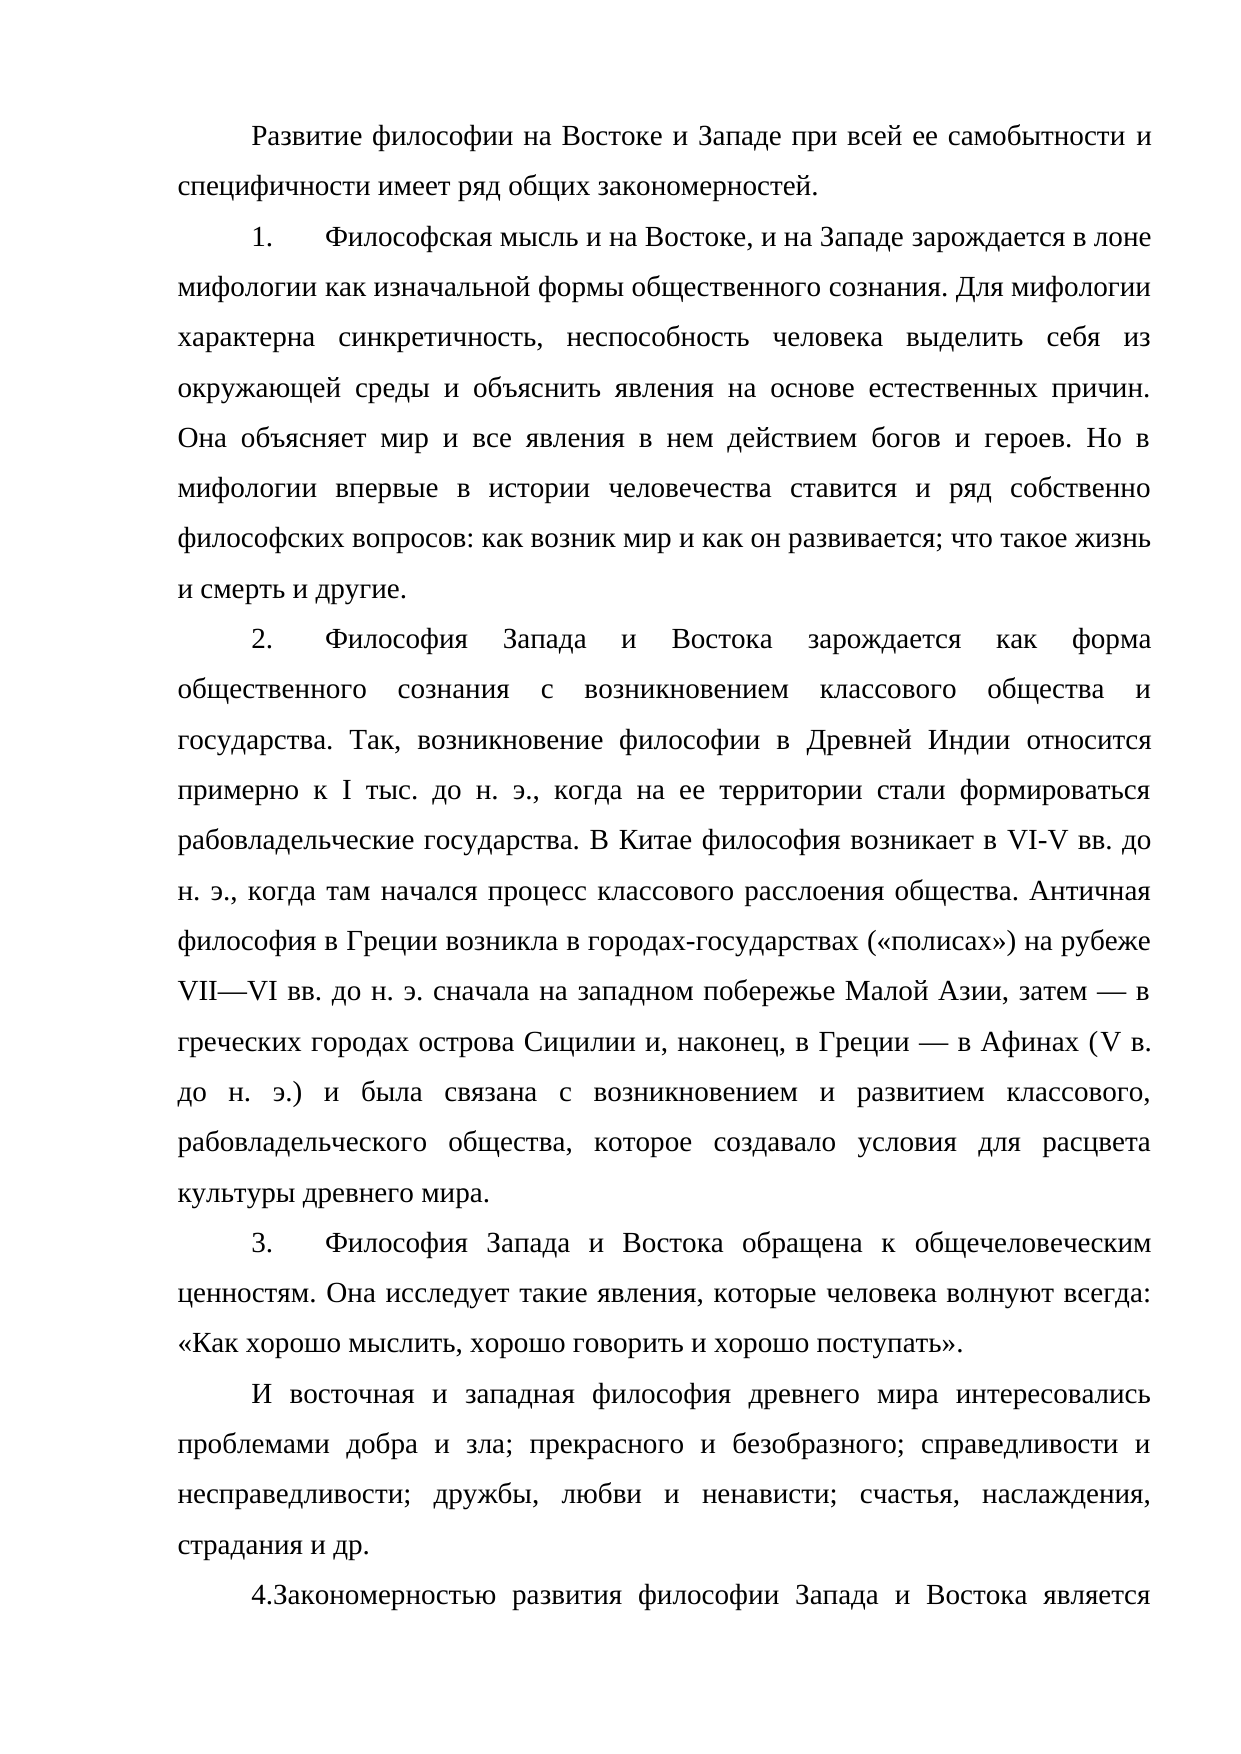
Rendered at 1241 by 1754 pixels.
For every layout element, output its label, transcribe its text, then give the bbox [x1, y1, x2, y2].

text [177, 1577, 1152, 1611]
list Философская мысль и на Востоке, и на Западе зарождается в лоне мифологии как изначальной формы общественного сознания. Для мифологии характерна синкретичность, неспособность человека выделить себя из окружающей среды и объяснить явления на основе естественных причин. Она объясняет мир и все явления в нем действием богов и героев. Но в мифологии впервые в истории человечества ставится и ряд собственно философских вопросов: как возник мир и как он развивается; что такое жизнь и смерть и другие. [177, 219, 1152, 604]
list Философия Запада и Востока зарождается как форма общественного сознания с возникновением классового общества и государства. Так, возникновение философии в Древней Индии относится примерно к I тыс. до н. э., когда на ее территории стали формироваться рабовладельческие государства. В Китае философия возникает в VI-V вв. до н. э., когда там начался процесс классового расслоения общества. Античная философия в Греции возникла в городах-государствах («полисах») на рубеже VII—VI вв. до н. э. сначала на западном побережье Малой Азии, затем — в греческих городах острова Сицилии и, наконец, в Греции — в Афинах (V в. до н. э.) и была связана с возникновением и развитием классового, рабовладельческого общества, которое создавало условия для расцвета культуры древнего мира. [177, 621, 1152, 1208]
list Философия Запада и Востока обращена к общечеловеческим ценностям. Она исследует такие явления, которые человека волнуют всегда: «Как хорошо мыслить, хорошо говорить и хорошо поступать». [177, 1225, 1152, 1359]
text И восточная и западная философия древнего мира интересовались проблемами добра и зла; прекрасного и безобразного; справедливости и несправедливости; дружбы, любви и ненависти; счастья, наслаждения, страдания и др. [177, 1376, 1152, 1560]
text Развитие философии на Востоке и Западе при всей ее самобытности и специфичности имеет ряд общих закономерностей. [177, 118, 1152, 202]
